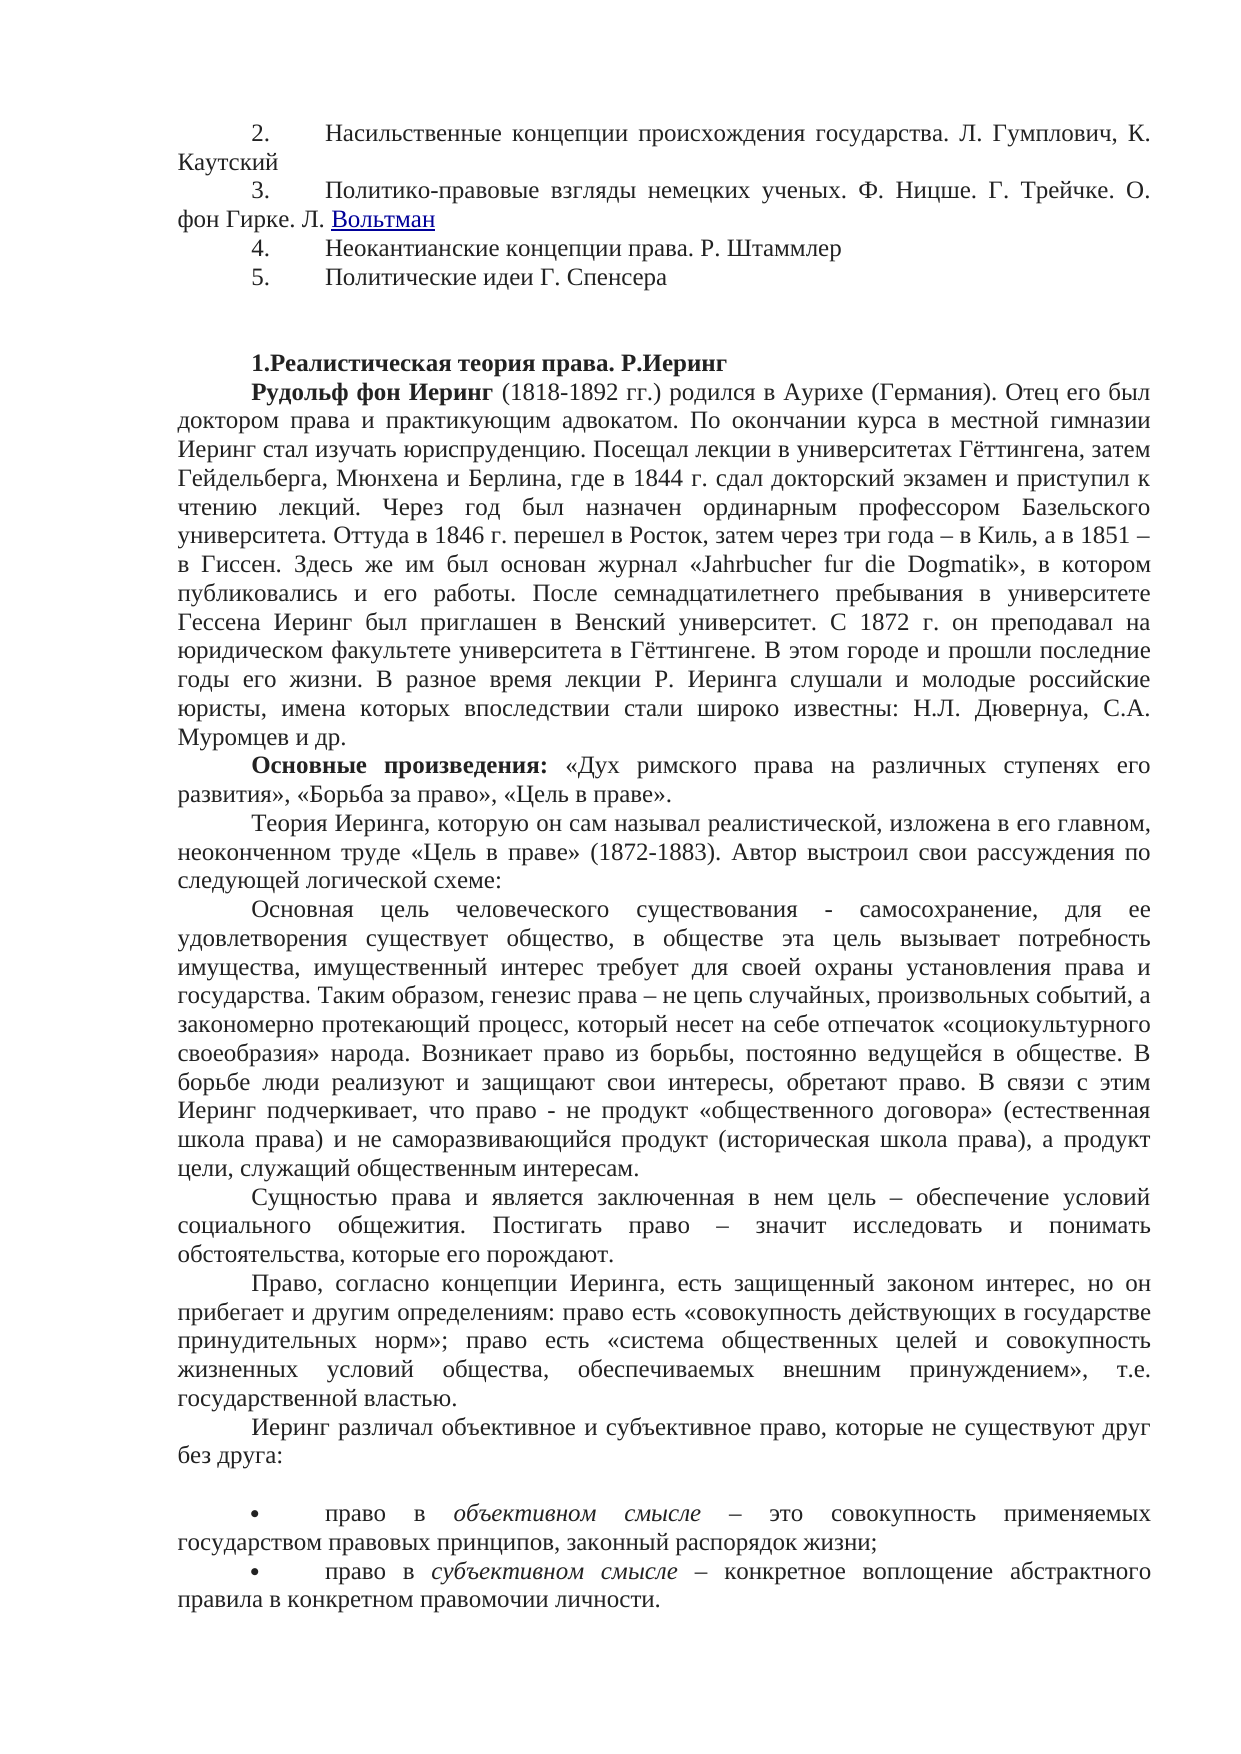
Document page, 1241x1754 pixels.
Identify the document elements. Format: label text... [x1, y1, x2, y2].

list Политико-правовые взгляды немецких ученых. Ф. Ницше. Г. Трейчке. О. фон Гирке. Л. Вольтман [177, 176, 1152, 233]
text Рудольф фон Иеринг (1818-1892 гг.) родился в Аурихе (Германия). Отец его был доктором права и практикующим адвокатом. По окончании курса в местной гимназии Иеринг стал изучать юриспруденцию. Посещал лекции в университетах Гёттингена, затем Гейдельберга, Мюнхена и Берлина, где в 1844 г. сдал докторский экзамен и приступил к чтению лекций. Через год был назначен ординарным профессором Базельского университета. Оттуда в 1846 г. перешел в Росток, затем через три года – в Киль, а в 1851 – в Гиссен. Здесь же им был основан журнал «Jahrbucher fur die Dogmatik», в котором публиковались и его работы. После семнадцатилетнего пребывания в университете Гессена Иеринг был приглашен в Венский университет. С 1872 г. он преподавал на юридическом факультете университета в Гёттингене. В этом городе и прошли последние годы его жизни. В разное время лекции Р. Иеринга слушали и молодые российские юристы, имена которых впоследствии стали широко известны: Н.Л. Дювернуа, С.А. Муромцев и др. [177, 377, 1152, 750]
text Основная цель человеческого существования - самосохранение, для ее удовлетворения существует общество, в обществе эта цель вызывает потребность имущества, имущественный интерес требует для своей охраны установления права и государства. Таким образом, генезис права – не цепь случайных, произвольных событий, а закономерно протекающий процесс, который несет на себе отпечаток «социокультурного своеобразия» народа. Возникает право из борьбы, постоянно ведущейся в обществе. В борьбе люди реализуют и защищают свои интересы, обретают право. В связи с этим Иеринг подчеркивает, что право - не продукт «общественного договора» (естественная школа права) и не саморазвивающийся продукт (историческая школа права), а продукт цели, служащий общественным интересам. [177, 894, 1152, 1182]
list право в объективном смысле – это совокупность применяемых государством правовых принципов, законный распорядок жизни; [177, 1498, 1152, 1556]
list Политические идеи Г. Спенсера [177, 262, 1152, 291]
text Право, согласно концепции Иеринга, есть защищенный законом интерес, но он прибегает и другим определениям: право есть «совокупность действующих в государстве принудительных норм»; право есть «система общественных целей и совокупность жизненных условий общества, обеспечиваемых внешним принуждением», т.е. государственной властью. [177, 1268, 1152, 1412]
text Иеринг различал объективное и субъективное право, которые не существуют друг без друга: [177, 1412, 1152, 1469]
list Насильственные концепции происхождения государства. Л. Гумплович, К. Каутский [177, 118, 1152, 176]
list Неокантианские концепции права. Р. Штаммлер [177, 233, 1152, 262]
list право в субъективном смысле – конкретное воплощение абстрактного правила в конкретном правомочии личности. [177, 1556, 1152, 1613]
text Теория Иеринга, которую он сам называл реалистической, изложена в его главном, неоконченном труде «Цель в праве» (1872-1883). Автор выстроил свои рассуждения по следующей логической схеме: [177, 808, 1152, 894]
text Основные произведения: «Дух римского права на различных ступенях его развития», «Борьба за право», «Цель в праве». [177, 750, 1152, 808]
text 1.Реалистическая теория права. Р.Иеринг [177, 348, 1152, 377]
text Сущностью права и является заключенная в нем цель – обеспечение условий социального общежития. Постигать право – значит исследовать и понимать обстоятельства, которые его порождают. [177, 1182, 1152, 1268]
